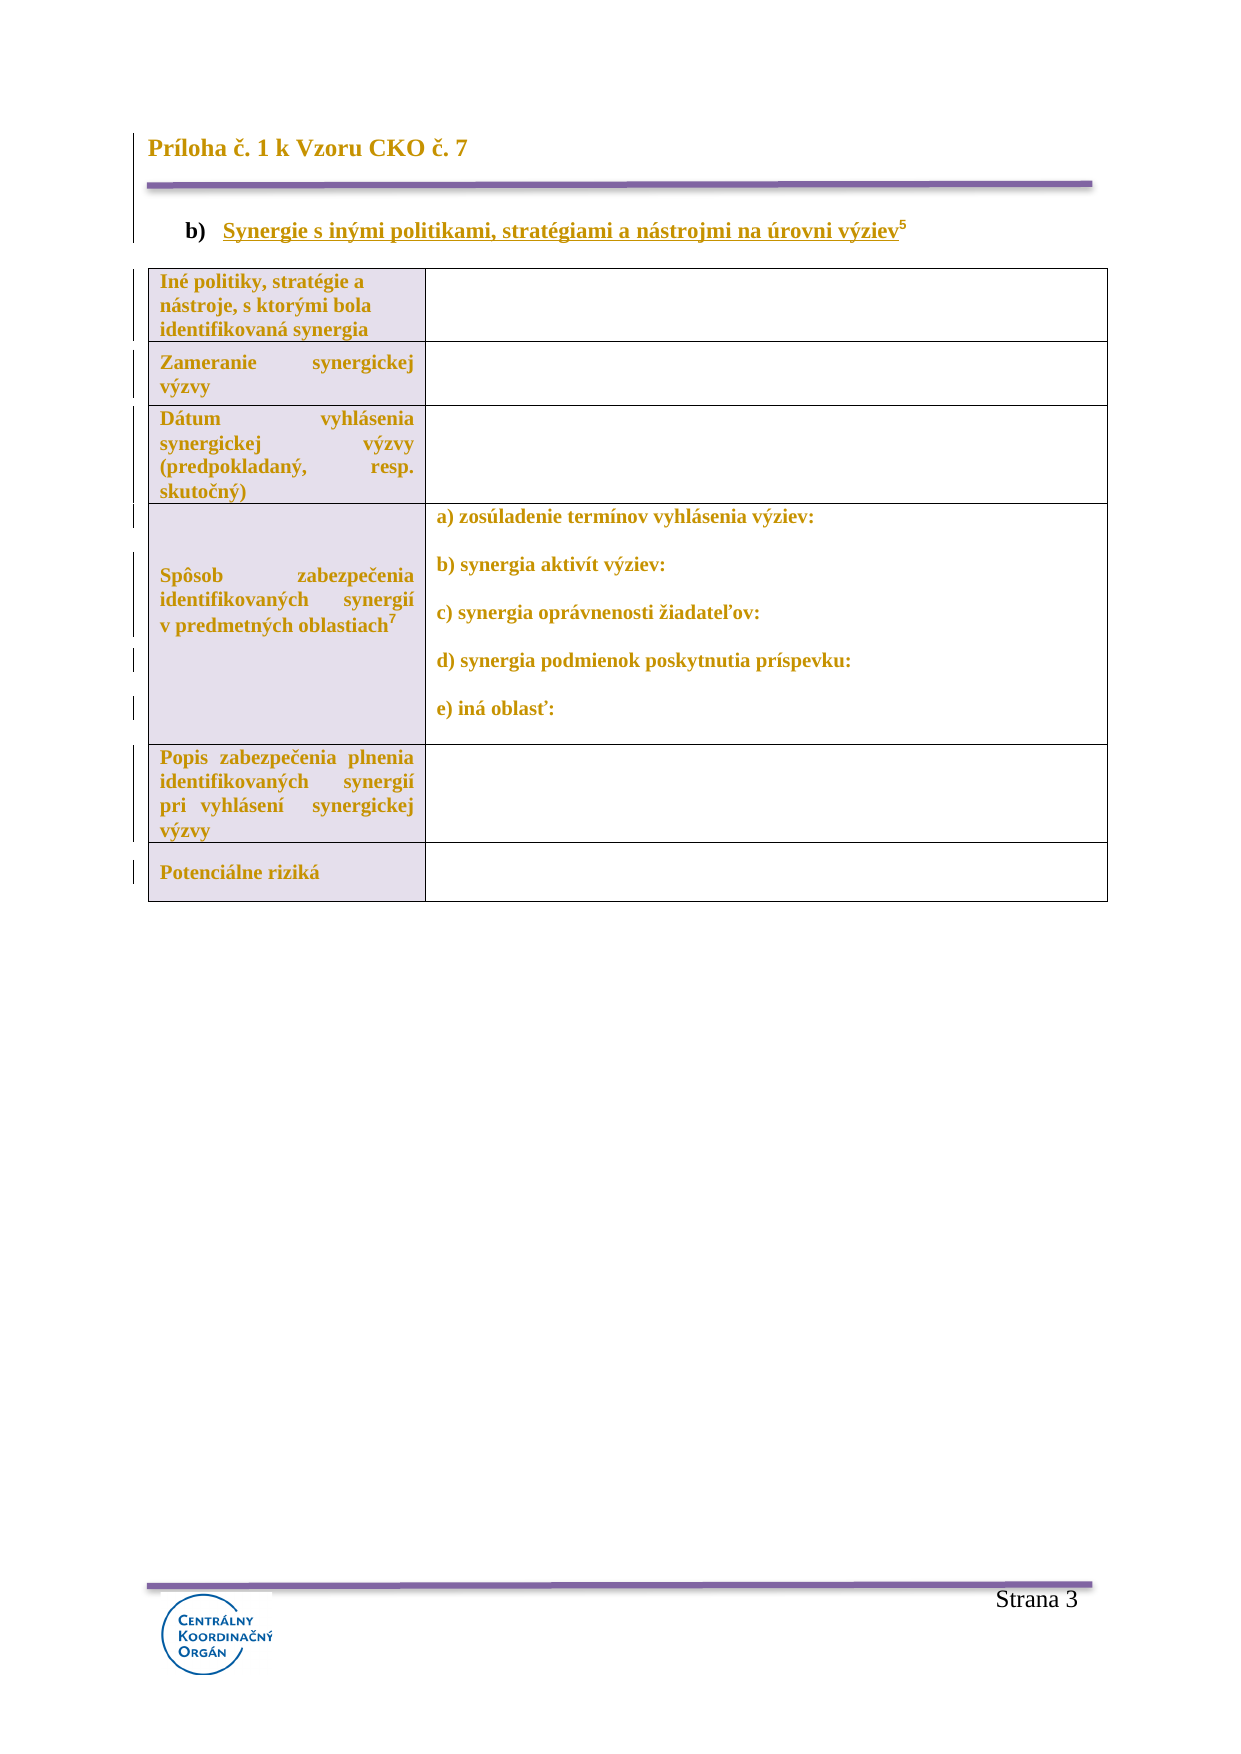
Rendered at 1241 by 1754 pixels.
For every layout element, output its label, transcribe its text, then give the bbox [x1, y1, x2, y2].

table_cell [426, 843, 1107, 901]
table_cell Zameranie synergickej výzvy [149, 342, 425, 405]
table_header Iné politiky, stratégie a nástroje, s ktorými bola identifikovaná synergia [149, 269, 425, 341]
list Synergie s inými politikami, stratégiami a nástrojmi na úrovni výziev5 [185, 217, 1078, 243]
table_cell [426, 342, 1107, 405]
table_cell [426, 406, 1107, 503]
table_cell Popis zabezpečenia plnenia identifikovaných synergií pri vyhlásení synergickej výzvy [149, 745, 425, 842]
table_cell a) zosúladenie termínov vyhlásenia výziev: b) synergia aktivít výziev: c) synergia oprávnenosti žiadateľov: d) synergia podmienok poskytnutia príspevku: e) iná oblasť: [426, 504, 1107, 744]
table_cell Spôsob zabezpečenia identifikovaných synergií v predmetných oblastiach7 [149, 504, 425, 744]
picture [159, 1592, 272, 1674]
table_cell Dátum vyhlásenia synergickej výzvy (predpokladaný, resp. skutočný) [149, 406, 425, 503]
table_header [426, 269, 1107, 341]
table_cell [426, 745, 1107, 842]
table_cell Potenciálne riziká [149, 843, 425, 901]
